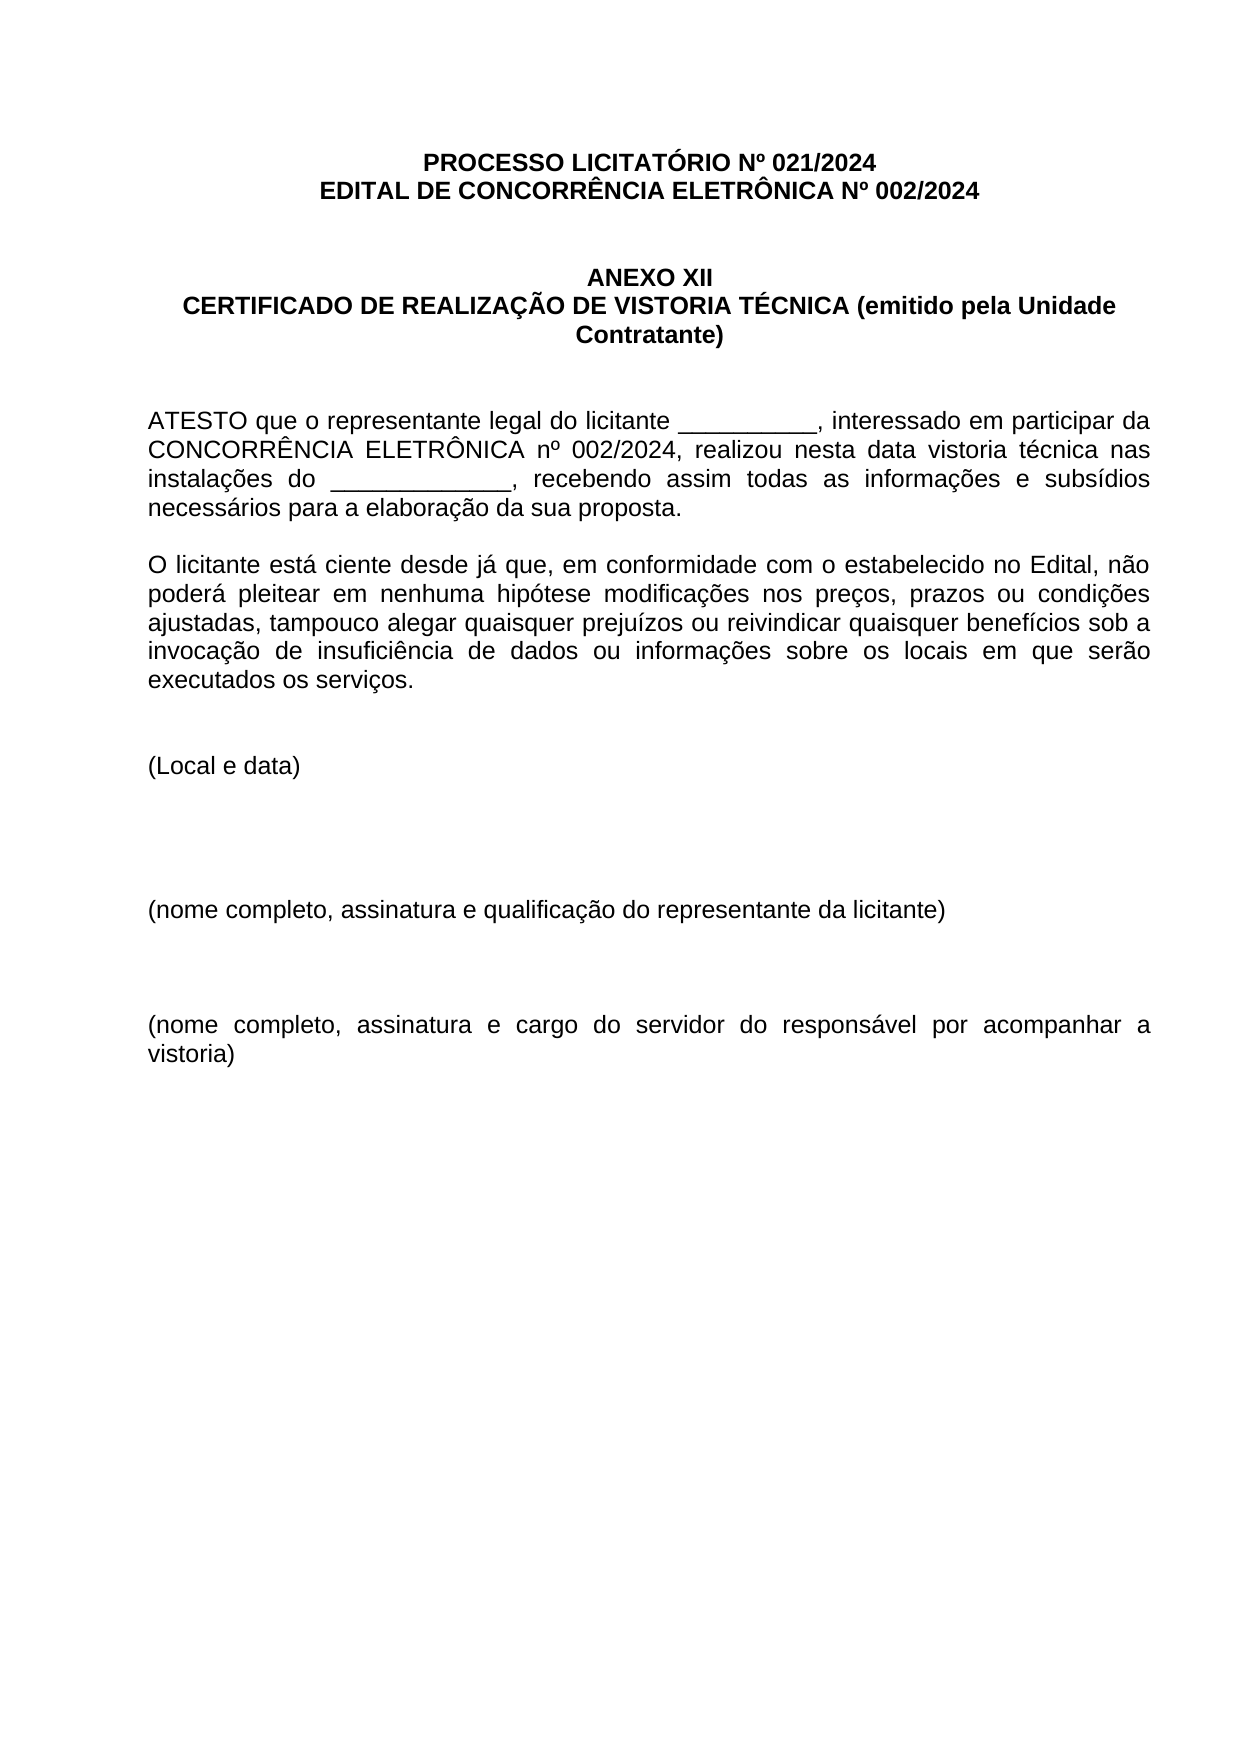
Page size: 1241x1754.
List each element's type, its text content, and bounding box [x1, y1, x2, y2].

text (Local e data) [148, 751, 1152, 780]
text CERTIFICADO DE REALIZAÇÃO DE VISTORIA TÉCNICA (emitido pela Unidade Contratante) [148, 291, 1152, 349]
text (nome completo, assinatura e cargo do servidor do responsável por acompanhar a vistoria) [148, 1010, 1152, 1068]
text O licitante está ciente desde já que, em conformidade com o estabelecido no Edital, não poderá pleitear em nenhuma hipótese modificações nos preços, prazos ou condições ajustadas, tampouco alegar quaisquer prejuízos ou reivindicar quaisquer benefícios sob a invocação de insuficiência de dados ou informações sobre os locais em que serão executados os serviços. [148, 550, 1152, 694]
text ATESTO que o representante legal do licitante __________, interessado em participar da CONCORRÊNCIA ELETRÔNICA nº 002/2024, realizou nesta data vistoria técnica nas instalações do _____________, recebendo assim todas as informações e subsídios necessários para a elaboração da sua proposta. [148, 406, 1152, 521]
text ANEXO XII [148, 263, 1152, 291]
text PROCESSO LICITATÓRIO Nº 021/2024 EDITAL DE CONCORRÊNCIA ELETRÔNICA Nº 002/2024 [148, 148, 1152, 205]
text (nome completo, assinatura e qualificação do representante da licitante) [148, 895, 1152, 924]
